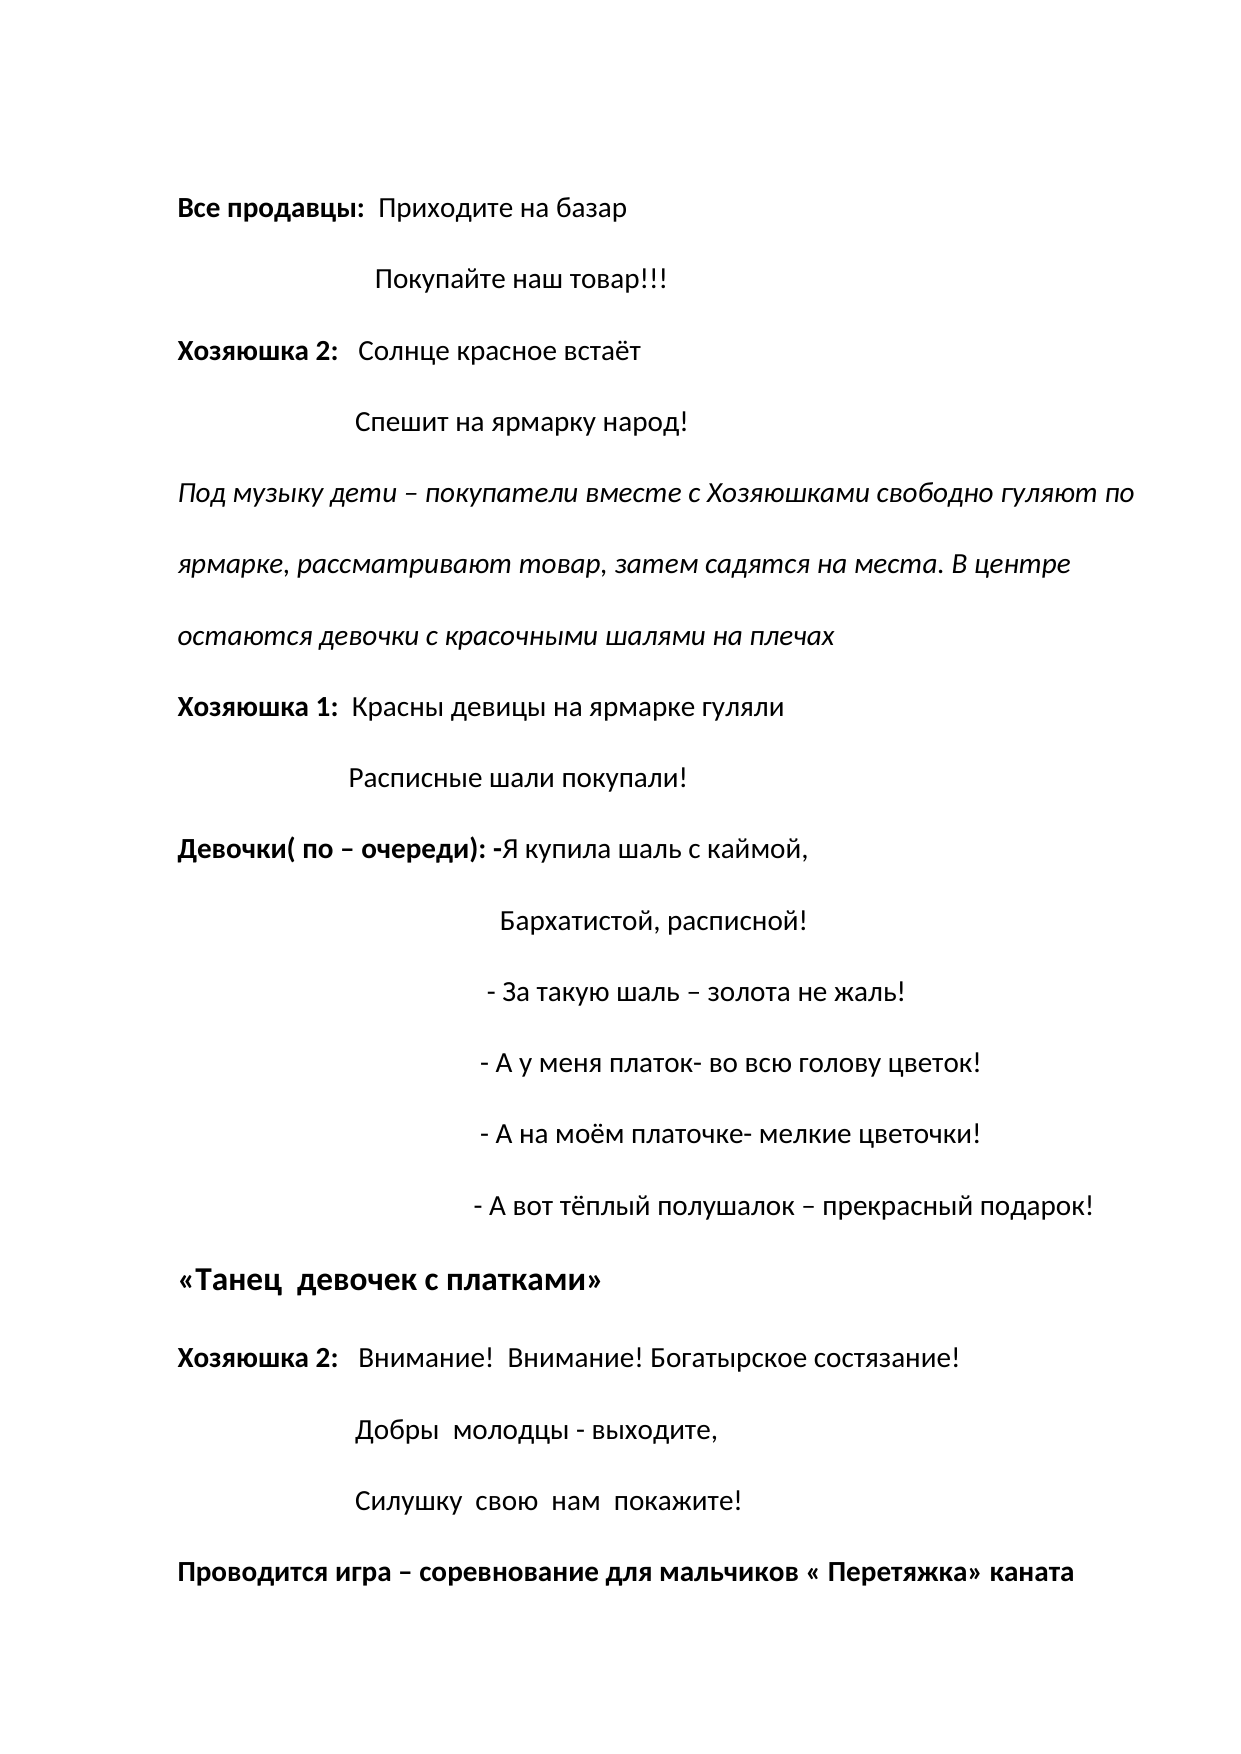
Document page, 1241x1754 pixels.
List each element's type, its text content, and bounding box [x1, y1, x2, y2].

text Все продавцы: Приходите на базар [177, 189, 1152, 225]
text - А у меня платок- во всю голову цветок! [177, 1044, 1152, 1080]
text Расписные шали покупали! [177, 759, 1152, 795]
text Девочки( по – очереди): -Я купила шаль с каймой, [177, 831, 1152, 866]
text Силушку свою нам покажите! [177, 1482, 1152, 1518]
text Бархатистой, расписной! [177, 902, 1152, 937]
text - За такую шаль – золота не жаль! [177, 973, 1152, 1009]
text Хозяюшка 1: Красны девицы на ярмарке гуляли [177, 688, 1152, 724]
text Проводится игра – соревнование для мальчиков « Перетяжка» каната [177, 1553, 1152, 1589]
text «Танец девочек с платками» [177, 1258, 1152, 1299]
text Покупайте наш товар!!! [177, 261, 1152, 296]
text - А на моём платочке- мелкие цветочки! [177, 1116, 1152, 1151]
text Хозяюшка 2: Внимание! Внимание! Богатырское состязание! [177, 1339, 1152, 1375]
text Спешит на ярмарку народ! [177, 403, 1152, 439]
text Хозяюшка 2: Солнце красное встаёт [177, 332, 1152, 367]
text - А вот тёплый полушалок – прекрасный подарок! [177, 1187, 1152, 1222]
text Добры молодцы - выходите, [177, 1411, 1152, 1446]
text Под музыку дети – покупатели вместе с Хозяюшками свободно гуляют по ярмарке, рассматривают товар, затем садятся на места. В центре остаются девочки с красочными шалями на плечах [177, 474, 1152, 652]
